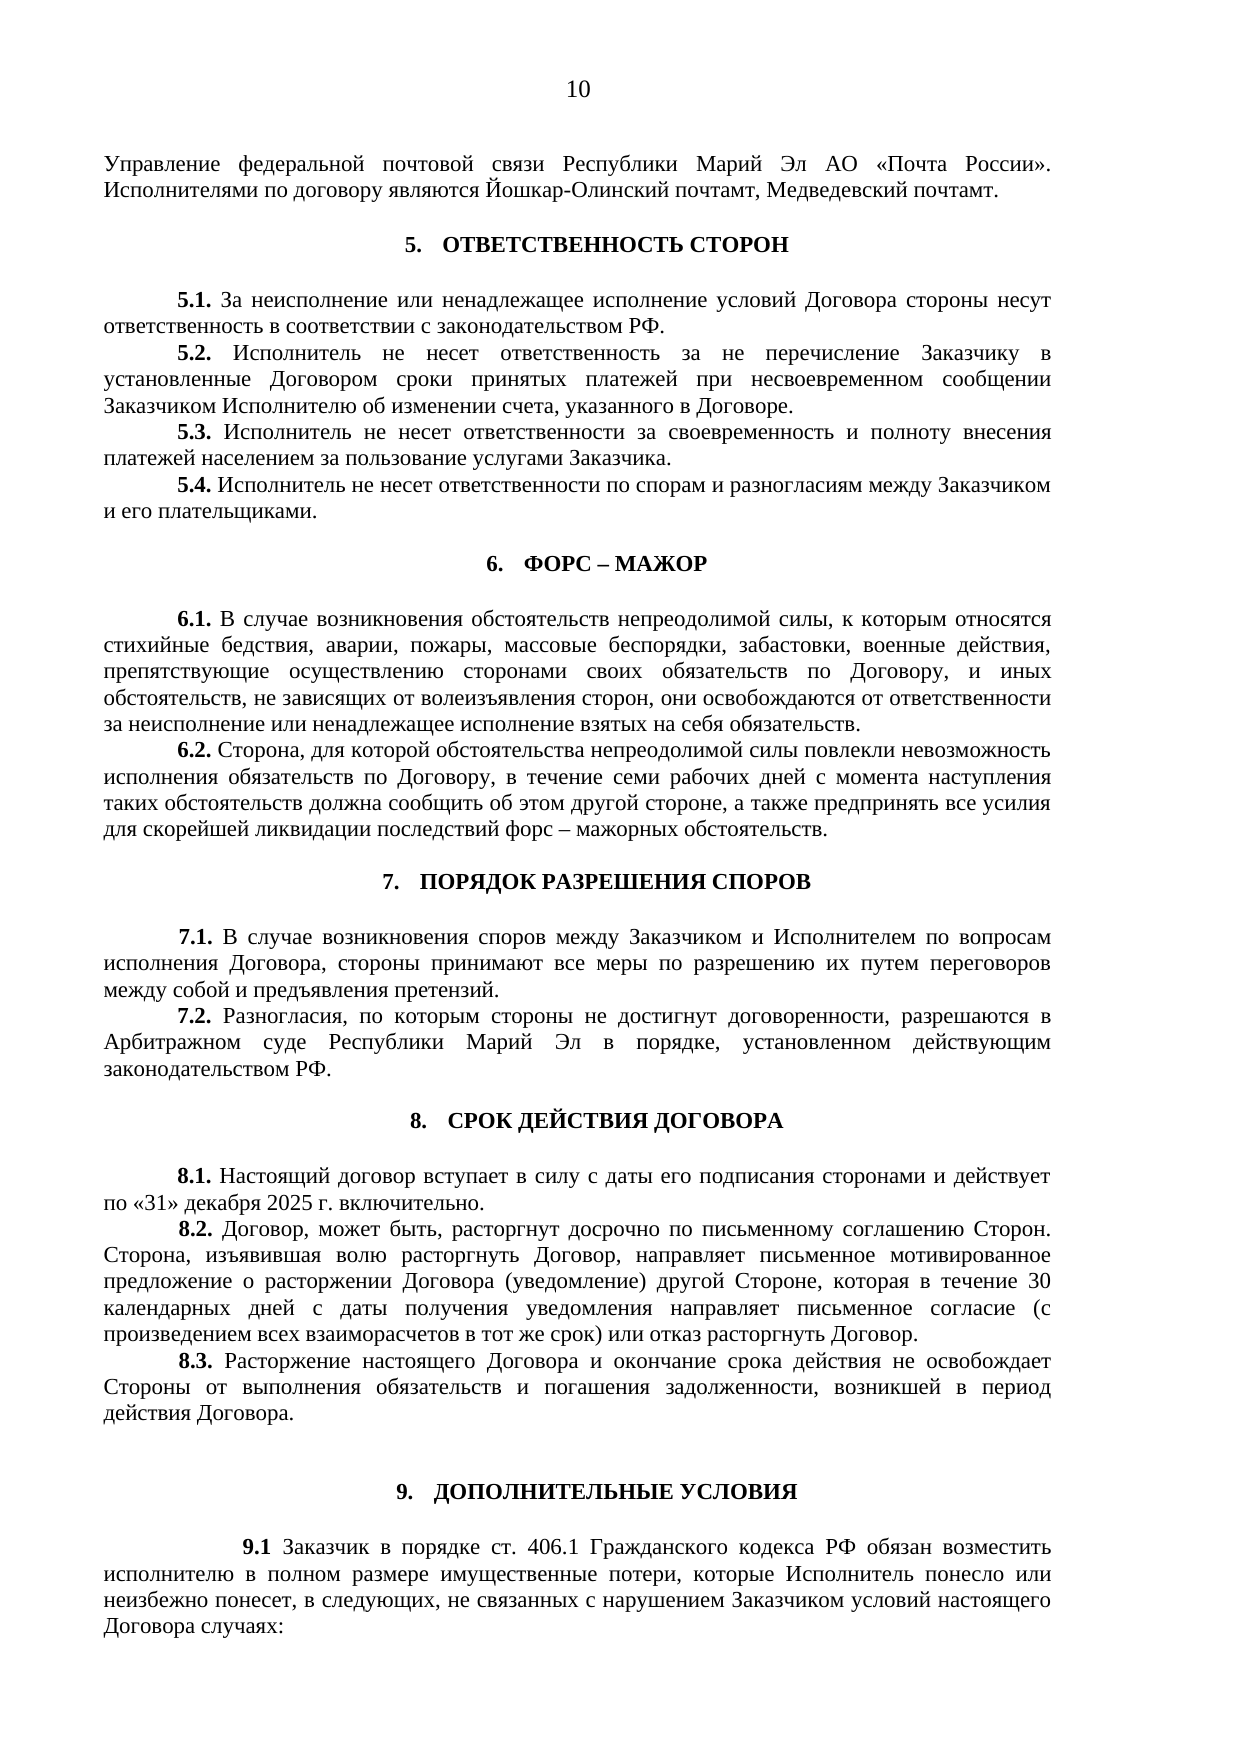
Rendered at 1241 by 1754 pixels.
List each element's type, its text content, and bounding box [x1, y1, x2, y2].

text 7.1. В случае возникновения споров между Заказчиком и Исполнителем по вопросам исполнения Договора, стороны принимают все меры по разрешению их путем переговоров между собой и предъявления претензий. [103, 923, 1053, 1002]
text 6.2. Сторона, для которой обстоятельства непреодолимой силы повлекли невозможность исполнения обязательств по Договору, в течение семи рабочих дней с момента наступления таких обстоятельств должна сообщить об этом другой стороне, а также предпринять все усилия для скорейшей ликвидации последствий форс – мажорных обстоятельств. [103, 736, 1053, 842]
list ПОРЯДОК РАЗРЕШЕНИЯ СПОРОВ [141, 868, 1053, 894]
list СРОК ДЕЙСТВИЯ ДОГОВОРА [141, 1107, 1053, 1134]
text 5.4. Исполнитель не несет ответственности по спорам и разногласиям между Заказчиком и его плательщиками. [103, 471, 1053, 523]
text 8.3. Расторжение настоящего Договора и окончание срока действия не освобождает Стороны от выполнения обязательств и погашения задолженности, возникшей в период действия Договора. [103, 1347, 1053, 1426]
list ДОПОЛНИТЕЛЬНЫЕ УСЛОВИЯ [141, 1478, 1053, 1505]
list ФОРС – МАЖОР [141, 550, 1053, 576]
text 5.3. Исполнитель не несет ответственности за своевременность и полноту внесения платежей населением за пользование услугами Заказчика. [103, 418, 1053, 471]
text 6.1. В случае возникновения обстоятельств непреодолимой силы, к которым относятся стихийные бедствия, аварии, пожары, массовые беспорядки, забастовки, военные действия, препятствующие осуществлению сторонами своих обязательств по Договору, и иных обстоятельств, не зависящих от волеизъявления сторон, они освобождаются от ответственности за неисполнение или ненадлежащее исполнение взятых на себя обязательств. [103, 604, 1053, 736]
list ОТВЕТСТВЕННОСТЬ СТОРОН [141, 231, 1053, 258]
text 5.2. Исполнитель не несет ответственность за не перечисление Заказчику в установленные Договором сроки принятых платежей при несвоевременном сообщении Заказчиком Исполнителю об изменении счета, указанного в Договоре. [103, 339, 1053, 418]
text 8.2. Договор, может быть, расторгнут досрочно по письменному соглашению Сторон. Сторона, изъявившая волю расторгнуть Договор, направляет письменное мотивированное предложение о расторжении Договора (уведомление) другой Стороне, которая в течение 30 календарных дней с даты получения уведомления направляет письменное согласие (с произведением всех взаиморасчетов в тот же срок) или отказ расторгнуть Договор. [103, 1215, 1053, 1347]
text 5.1. За неисполнение или ненадлежащее исполнение условий Договора стороны несут ответственность в соответствии с законодательством РФ. [103, 286, 1053, 339]
text 9.1 Заказчик в порядке ст. 406.1 Гражданского кодекса РФ обязан возместить исполнителю в полном размере имущественные потери, которые Исполнитель понесло или неизбежно понесет, в следующих, не связанных с нарушением Заказчиком условий настоящего Договора случаях: [103, 1533, 1053, 1639]
text 7.2. Разногласия, по которым стороны не достигнут договоренности, разрешаются в Арбитражном суде Республики Марий Эл в порядке, установленном действующим законодательством РФ. [103, 1002, 1053, 1081]
text 8.1. Настоящий договор вступает в силу с даты его подписания сторонами и действует по «31» декабря 2025 г. включительно. [103, 1162, 1053, 1215]
